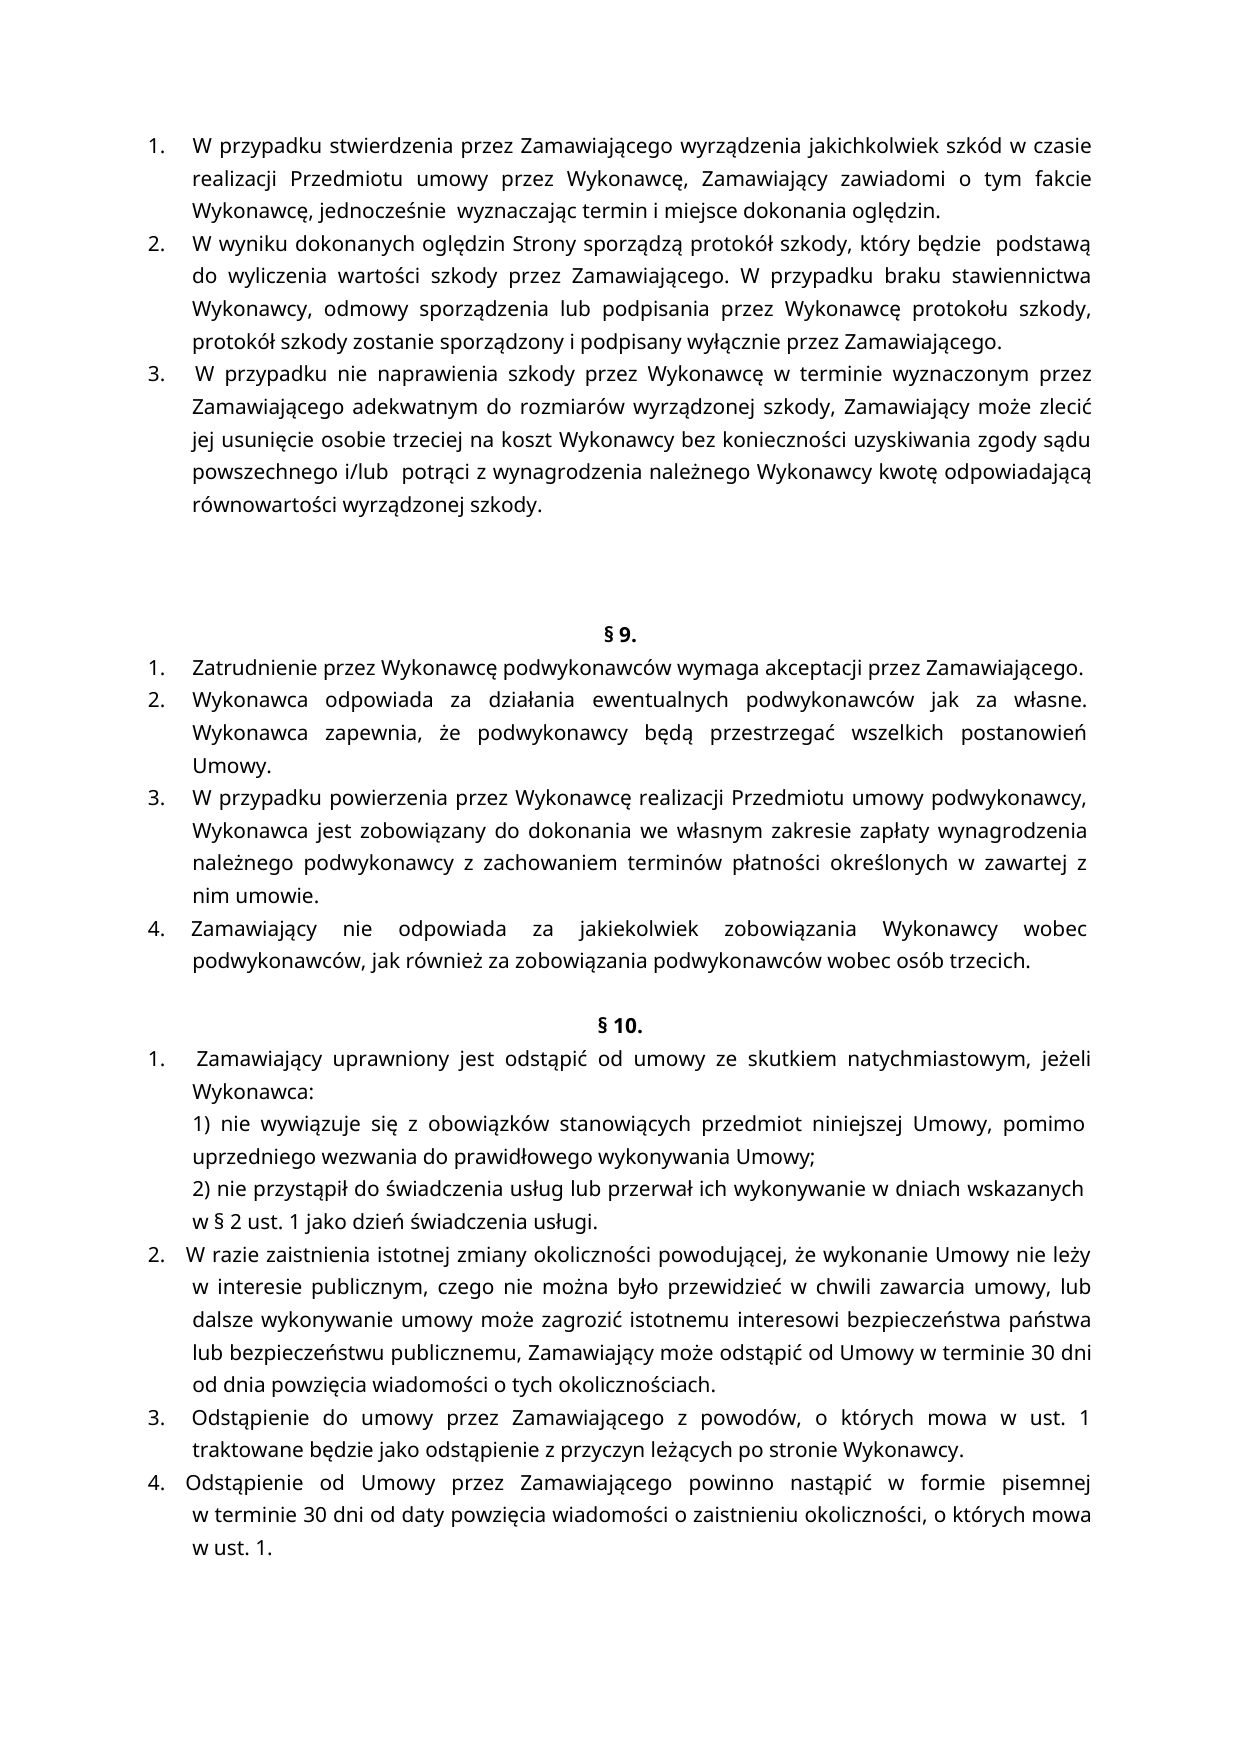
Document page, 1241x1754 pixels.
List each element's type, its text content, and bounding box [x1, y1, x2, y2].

text § 10. [148, 1012, 1093, 1040]
list W przypadku stwierdzenia przez Zamawiającego wyrządzenia jakichkolwiek szkód w czasie realizacji Przedmiotu umowy przez Wykonawcę, Zamawiający zawiadomi o tym fakcie Wykonawcę, jednocześnie wyznaczając termin i miejsce dokonania oględzin. [148, 131, 1093, 225]
list W przypadku powierzenia przez Wykonawcę realizacji Przedmiotu umowy podwykonawcy, Wykonawca jest zobowiązany do dokonania we własnym zakresie zapłaty wynagrodzenia należnego podwykonawcy z zachowaniem terminów płatności określonych w zawartej z nim umowie. [148, 783, 1088, 909]
text 2) nie przystąpił do świadczenia usług lub przerwał ich wykonywanie w dniach wskazanych w § 2 ust. 1 jako dzień świadczenia usługi. [192, 1174, 1085, 1236]
text 1) nie wywiązuje się z obowiązków stanowiących przedmiot niniejszej Umowy, pomimo uprzedniego wezwania do prawidłowego wykonywania Umowy; [192, 1109, 1086, 1170]
text § 9. [148, 620, 1093, 649]
text 1. Zamawiający uprawniony jest odstąpić od umowy ze skutkiem natychmiastowym, jeżeli Wykonawca: [148, 1044, 1093, 1105]
text 2. W razie zaistnienia istotnej zmiany okoliczności powodującej, że wykonanie Umowy nie leży w interesie publicznym, czego nie można było przewidzieć w chwili zawarcia umowy, lub dalsze wykonywanie umowy może zagrozić istotnemu interesowi bezpieczeństwa państwa lub bezpieczeństwu publicznemu, Zamawiający może odstąpić od Umowy w terminie 30 dni od dnia powzięcia wiadomości o tych okolicznościach. [148, 1240, 1093, 1399]
list W wyniku dokonanych oględzin Strony sporządzą protokół szkody, który będzie podstawą do wyliczenia wartości szkody przez Zamawiającego. W przypadku braku stawiennictwa Wykonawcy, odmowy sporządzenia lub podpisania przez Wykonawcę protokołu szkody, protokół szkody zostanie sporządzony i podpisany wyłącznie przez Zamawiającego. [148, 229, 1093, 355]
list Wykonawca odpowiada za działania ewentualnych podwykonawców jak za własne. Wykonawca zapewnia, że podwykonawcy będą przestrzegać wszelkich postanowień Umowy. [148, 686, 1088, 779]
list Zatrudnienie przez Wykonawcę podwykonawców wymaga akceptacji przez Zamawiającego. [148, 653, 1091, 681]
list W przypadku nie naprawienia szkody przez Wykonawcę w terminie wyznaczonym przez Zamawiającego adekwatnym do rozmiarów wyrządzonej szkody, Zamawiający może zlecić jej usunięcie osobie trzeciej na koszt Wykonawcy bez konieczności uzyskiwania zgody sądu powszechnego i/lub potrąci z wynagrodzenia należnego Wykonawcy kwotę odpowiadającą równowartości wyrządzonej szkody. [148, 359, 1093, 518]
list Odstąpienie od Umowy przez Zamawiającego powinno nastąpić w formie pisemnej w terminie 30 dni od daty powzięcia wiadomości o zaistnieniu okoliczności, o których mowa w ust. 1. [148, 1468, 1093, 1562]
text 4. Zamawiający nie odpowiada za jakiekolwiek zobowiązania Wykonawcy wobec podwykonawców, jak również za zobowiązania podwykonawców wobec osób trzecich. [148, 914, 1088, 975]
text 3. Odstąpienie do umowy przez Zamawiającego z powodów, o których mowa w ust. 1 traktowane będzie jako odstąpienie z przyczyn leżących po stronie Wykonawcy. [148, 1403, 1093, 1464]
